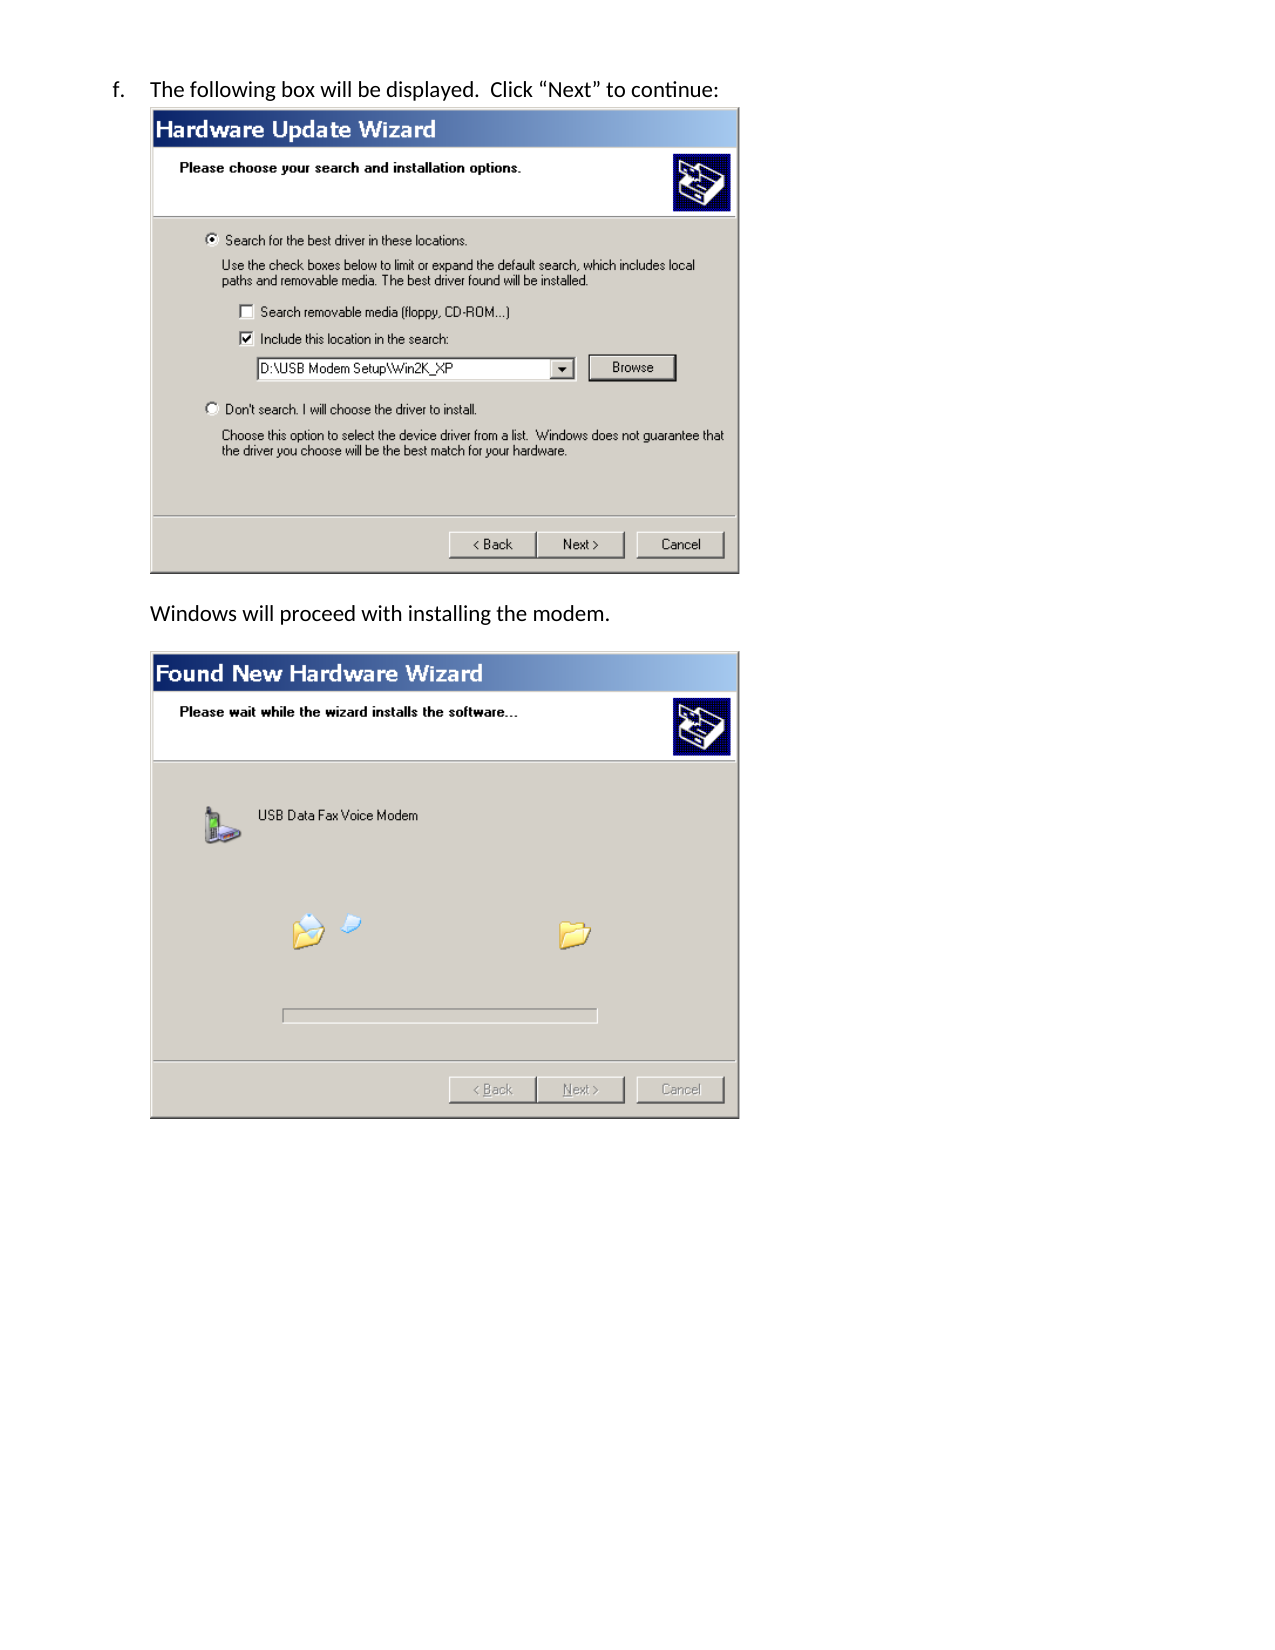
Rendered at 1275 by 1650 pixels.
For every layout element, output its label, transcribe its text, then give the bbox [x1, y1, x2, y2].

picture [150, 107, 740, 574]
picture [150, 651, 740, 1119]
text Windows will proceed with installing the modem. [75, 599, 1200, 627]
list The following box will be displayed. Click “Next” to continue: [112, 75, 1200, 103]
